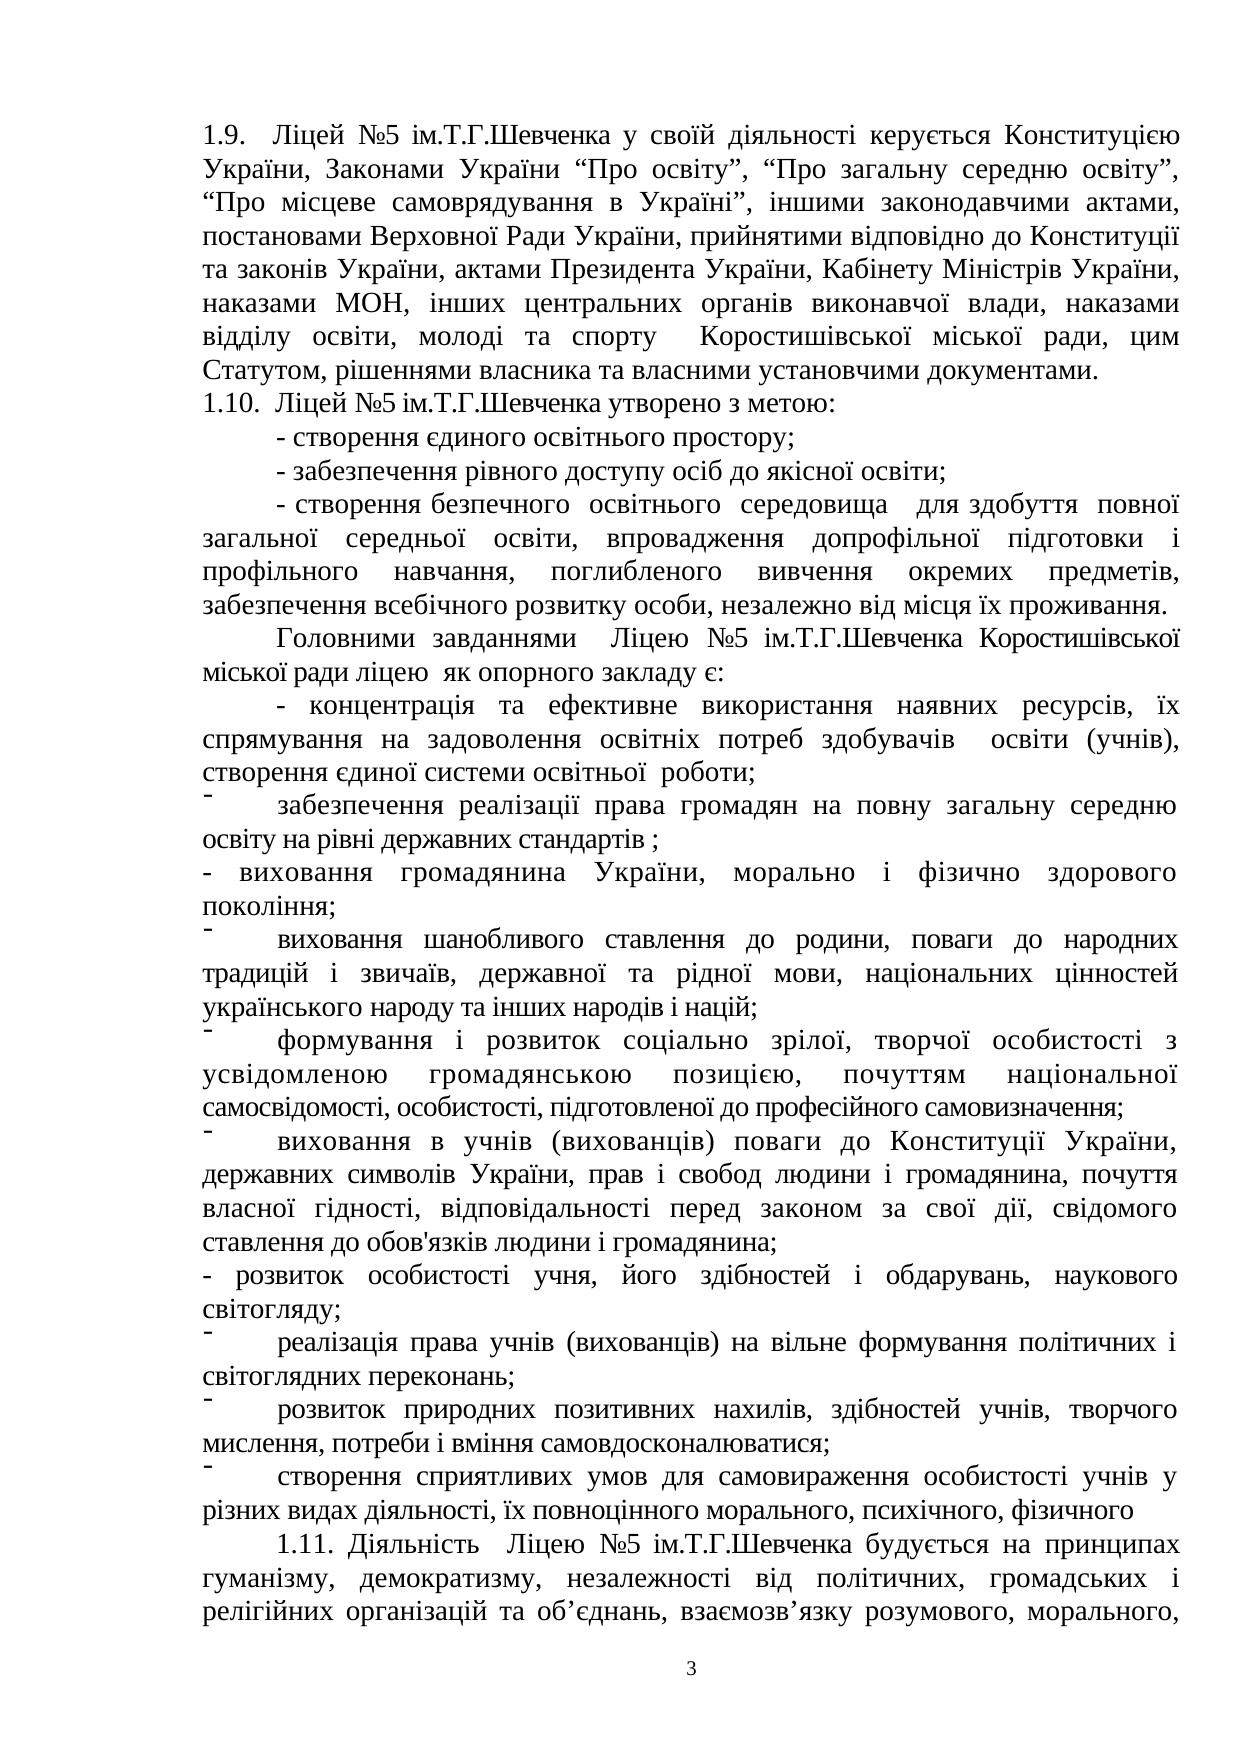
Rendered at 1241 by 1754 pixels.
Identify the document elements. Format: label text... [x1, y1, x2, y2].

list виховання шанобливого ставлення до родини, поваги до народних традицій і звичаїв, державної та рідної мови, національних цінностей українського народу та інших народів і націй; [202, 922, 1179, 1023]
text 1.10. Ліцей №5 ім.Т.Г.Шевченка утворено з метою: [202, 386, 1181, 419]
list виховання в учнів (вихованців) поваги до Конституції України, державних символів України, прав і свобод людини і громадянина, почуття власної гідності, відповідальності перед законом за свої дії, свідомого ставлення до обов'язків людини і громадянина; [202, 1124, 1179, 1258]
list розвиток природних позитивних нахилів, здібностей учнів, творчого мислення, потреби і вміння самовдосконалюватися; [202, 1392, 1178, 1459]
text - концентрація та ефективне використання наявних ресурсів, їх спрямування на задоволення освітніх потреб здобувачів освіти (учнів), створення єдиної системи освітньої роботи; [202, 687, 1181, 788]
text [202, 1526, 1181, 1627]
text - забезпечення рівного доступу осіб до якісної освіти; [202, 453, 1181, 486]
text - створення безпечного освітнього середовища для здобуття повної загальної середньої освіти, впровадження допрофільної підготовки і профільного навчання, поглибленого вивчення окремих предметів, забезпечення всебічного розвитку особи, незалежно від місця їх проживання. [202, 486, 1181, 620]
text - виховання громадянина України, морально і фізично здорового покоління; [202, 855, 1179, 922]
text - створення єдиного освітнього простору; [202, 419, 1181, 453]
text 1.9. Ліцей №5 ім.Т.Г.Шевченка у своїй діяльності керується Конституцією України, Законами України “Про освіту”, “Про загальну середню освіту”, “Про місцеве самоврядування в Україні”, іншими законодавчими актами, постановами Верховної Ради України, прийнятими відповідно до Конституції та законів України, актами Президента України, Кабінету Міністрів України, наказами МОН, інших центральних органів виконавчої влади, наказами відділу освіти, молоді та спорту Коростишівської міської ради, цим Статутом, рішеннями власника та власними установчими документами. [202, 117, 1181, 386]
list забезпечення реалізації права громадян на повну загальну середню освіту на рівні державних стандартів ; [202, 788, 1179, 855]
list створення сприятливих умов для самовираження особистості учнів у різних видах діяльності, їх повноцінного морального, психічного, фізичного [202, 1459, 1177, 1526]
text Головними завданнями Ліцею №5 ім.Т.Г.Шевченка Коростишівської міської ради ліцею як опорного закладу є: [202, 620, 1181, 687]
list формування і розвиток соціально зрілої, творчої особистості з усвідомленою громадянською позицією, почуттям національної самосвідомості, особистості, підготовленої до професійного самовизначення; [202, 1023, 1179, 1123]
text - розвиток особистості учня, його здібностей і обдарувань, наукового світогляду; [202, 1258, 1178, 1325]
list реалізація права учнів (вихованців) на вільне формування політичних і світоглядних переконань; [202, 1325, 1178, 1392]
